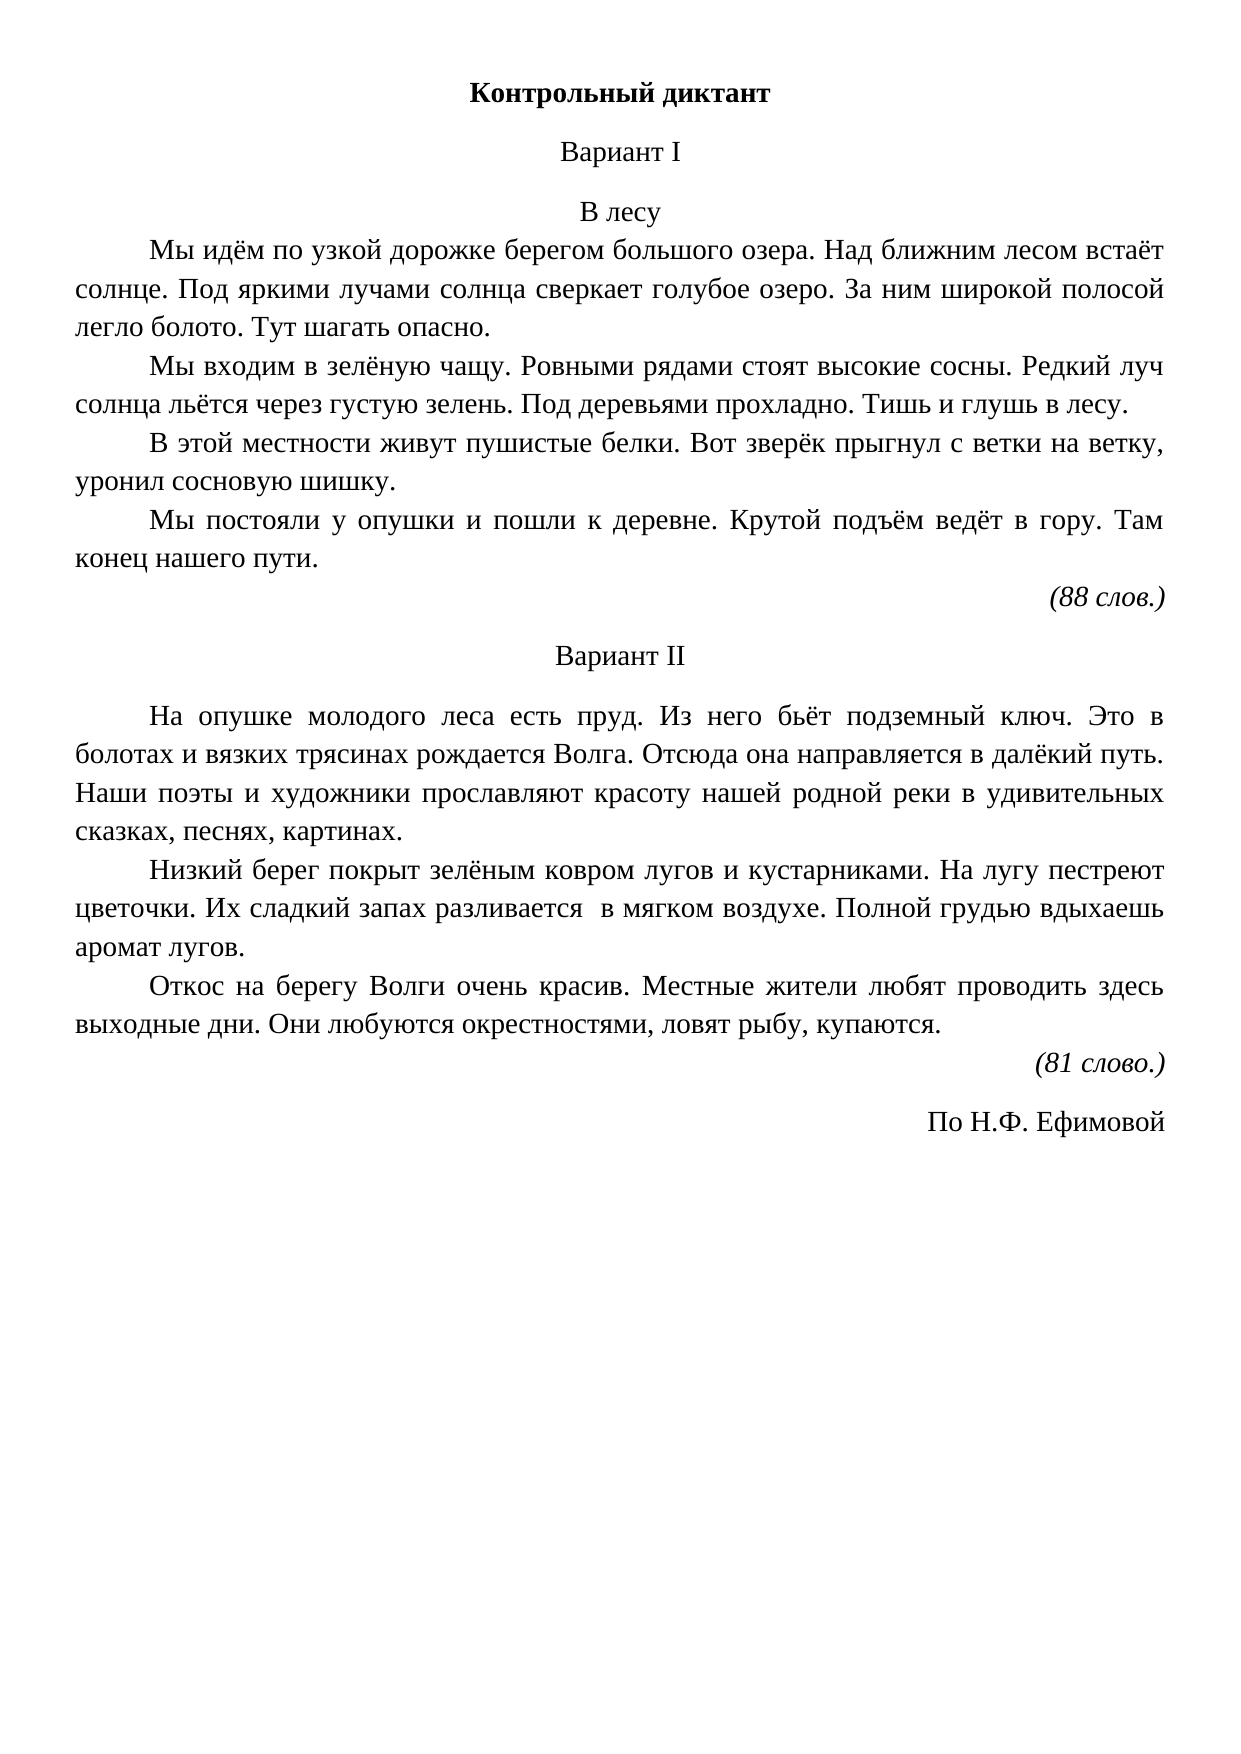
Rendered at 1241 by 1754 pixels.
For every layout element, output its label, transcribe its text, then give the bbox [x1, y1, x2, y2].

text Низкий берег покрыт зелёным ковром лугов и кустарниками. На лугу пестреют цветочки. Их сладкий запах разливается в мягком воздухе. Полной грудью вдыхаешь аромат лугов. [75, 852, 1165, 963]
text Вариант II [75, 638, 1165, 672]
text Контрольный диктант [75, 75, 1165, 108]
text В этой местности живут пушистые белки. Вот зверёк прыгнул с ветки на ветку, уронил сосновую шишку. [75, 425, 1165, 497]
text По Н.Ф. Ефимовой [75, 1104, 1165, 1138]
text На опушке молодого леса есть пруд. Из него бьёт подземный ключ. Это в болотах и вязких трясинах рождается Волга. Отсюда она направляется в далёкий путь. Наши поэты и художники прославляют красоту нашей родной реки в удивительных сказках, песнях, картинах. [75, 698, 1165, 847]
text Мы постояли у опушки и пошли к деревне. Крутой подъём ведёт в гору. Там конец нашего пути. [75, 502, 1165, 574]
text Мы идём по узкой дорожке берегом большого озера. Над ближним лесом встаёт солнце. Под яркими лучами солнца сверкает голубое озеро. За ним широкой полосой легло болото. Тут шагать опасно. [75, 232, 1165, 343]
text (81 слово.) [75, 1045, 1165, 1078]
text (88 слов.) [75, 579, 1165, 613]
text Мы входим в зелёную чащу. Ровными рядами стоят высокие сосны. Редкий луч солнца льётся через густую зелень. Под деревьями прохладно. Тишь и глушь в лесу. [75, 348, 1165, 420]
text В лесу [75, 194, 1165, 227]
text Вариант I [75, 134, 1165, 168]
text Откос на берегу Волги очень красив. Местные жители любят проводить здесь выходные дни. Они любуются окрестностями, ловят рыбу, купаются. [75, 968, 1165, 1040]
